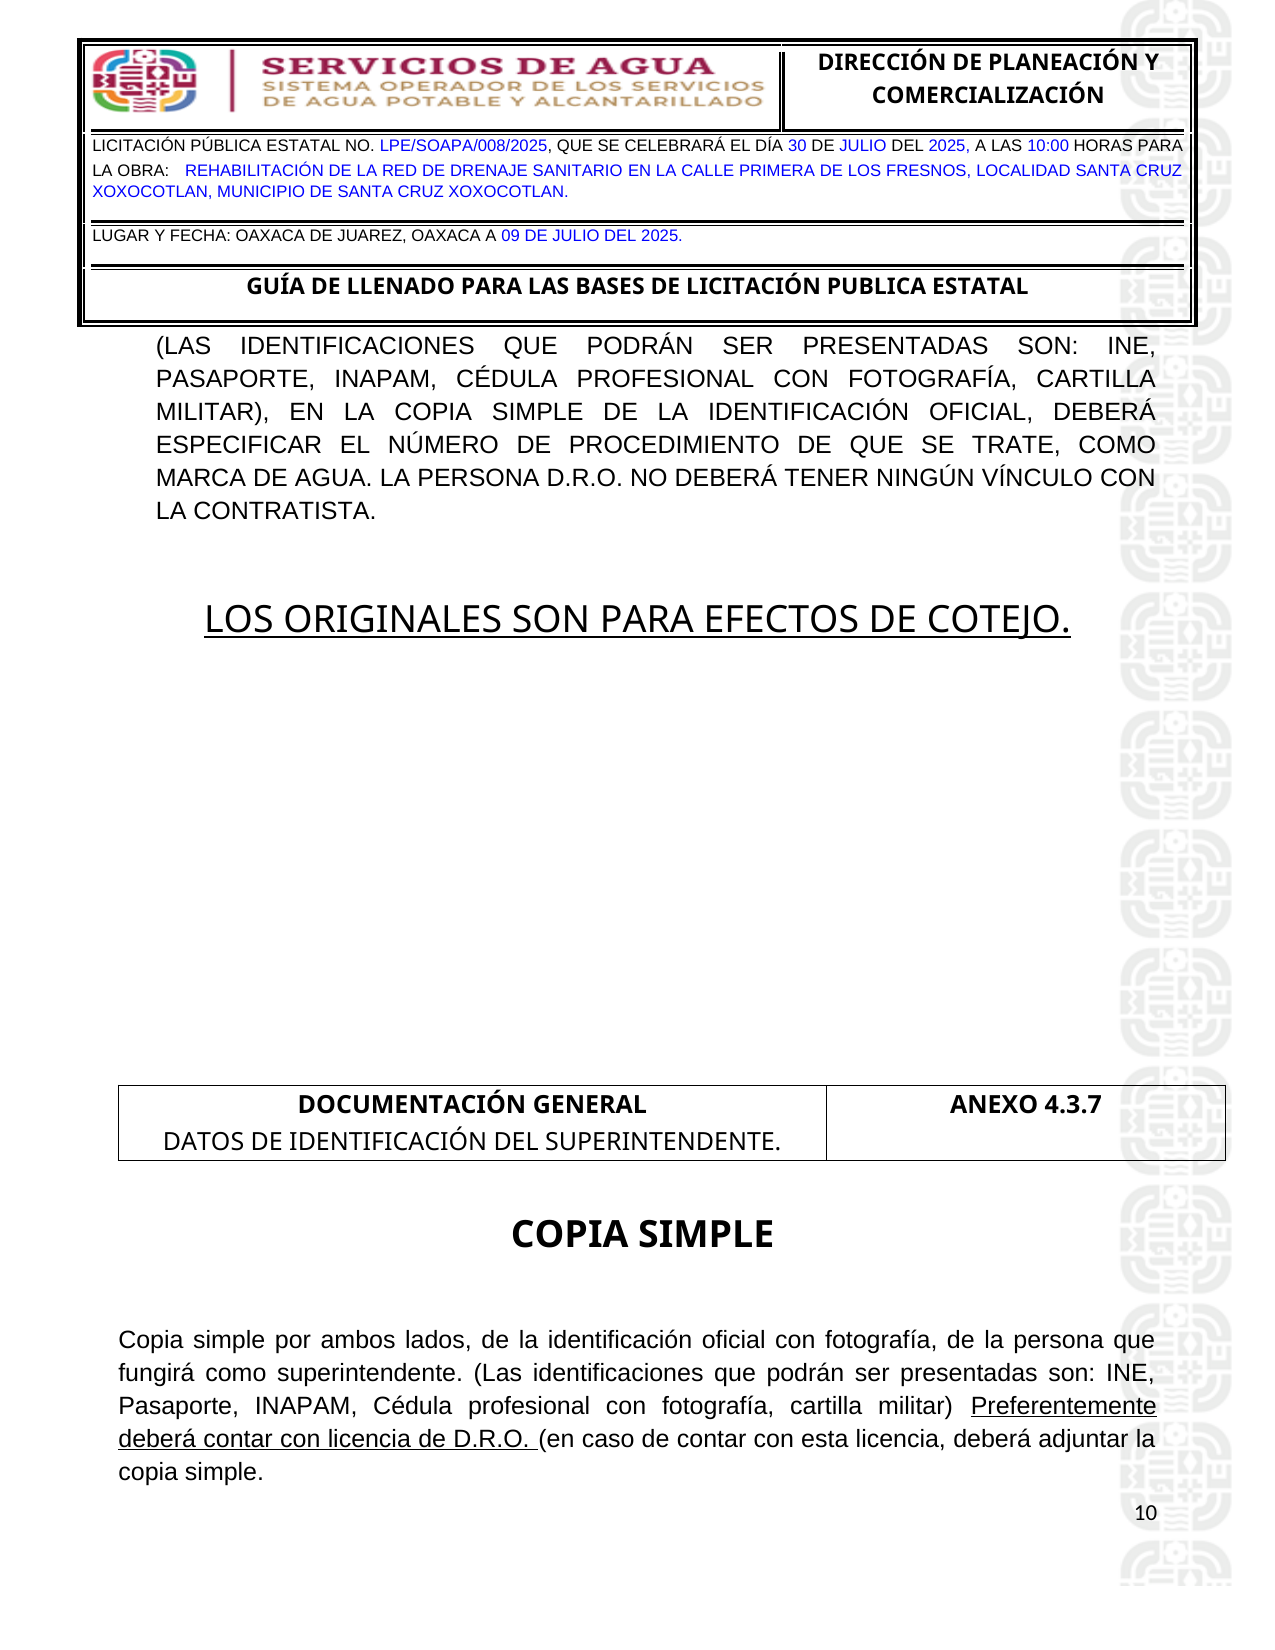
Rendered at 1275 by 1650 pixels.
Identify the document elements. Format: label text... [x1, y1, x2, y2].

text Copia simple por ambos lados, de la identificación oficial con fotografía, de la persona que fungirá como superintendente. (Las identificaciones que podrán ser presentadas son: INE, Pasaporte, INAPAM, Cédula profesional con fotografía, cartilla militar) Preferentemente deberá contar con licencia de D.R.O. (en caso de contar con esta licencia, deberá adjuntar la copia simple. [118, 1324, 1157, 1485]
text LOS ORIGINALES SON PARA EFECTOS DE COTEJO. [118, 593, 1157, 644]
picture [1105, 42, 1194, 325]
text COPIA SIMPLE [118, 1207, 1157, 1258]
picture [1105, 0, 1235, 1586]
picture [1106, 56, 1114, 67]
picture [88, 46, 773, 123]
table_header ANEXO 4.3.7 [827, 1086, 1225, 1160]
table_header DOCUMENTACIÓN GENERAL DATOS DE IDENTIFICACIÓN DEL SUPERINTENDENTE. [119, 1086, 826, 1160]
